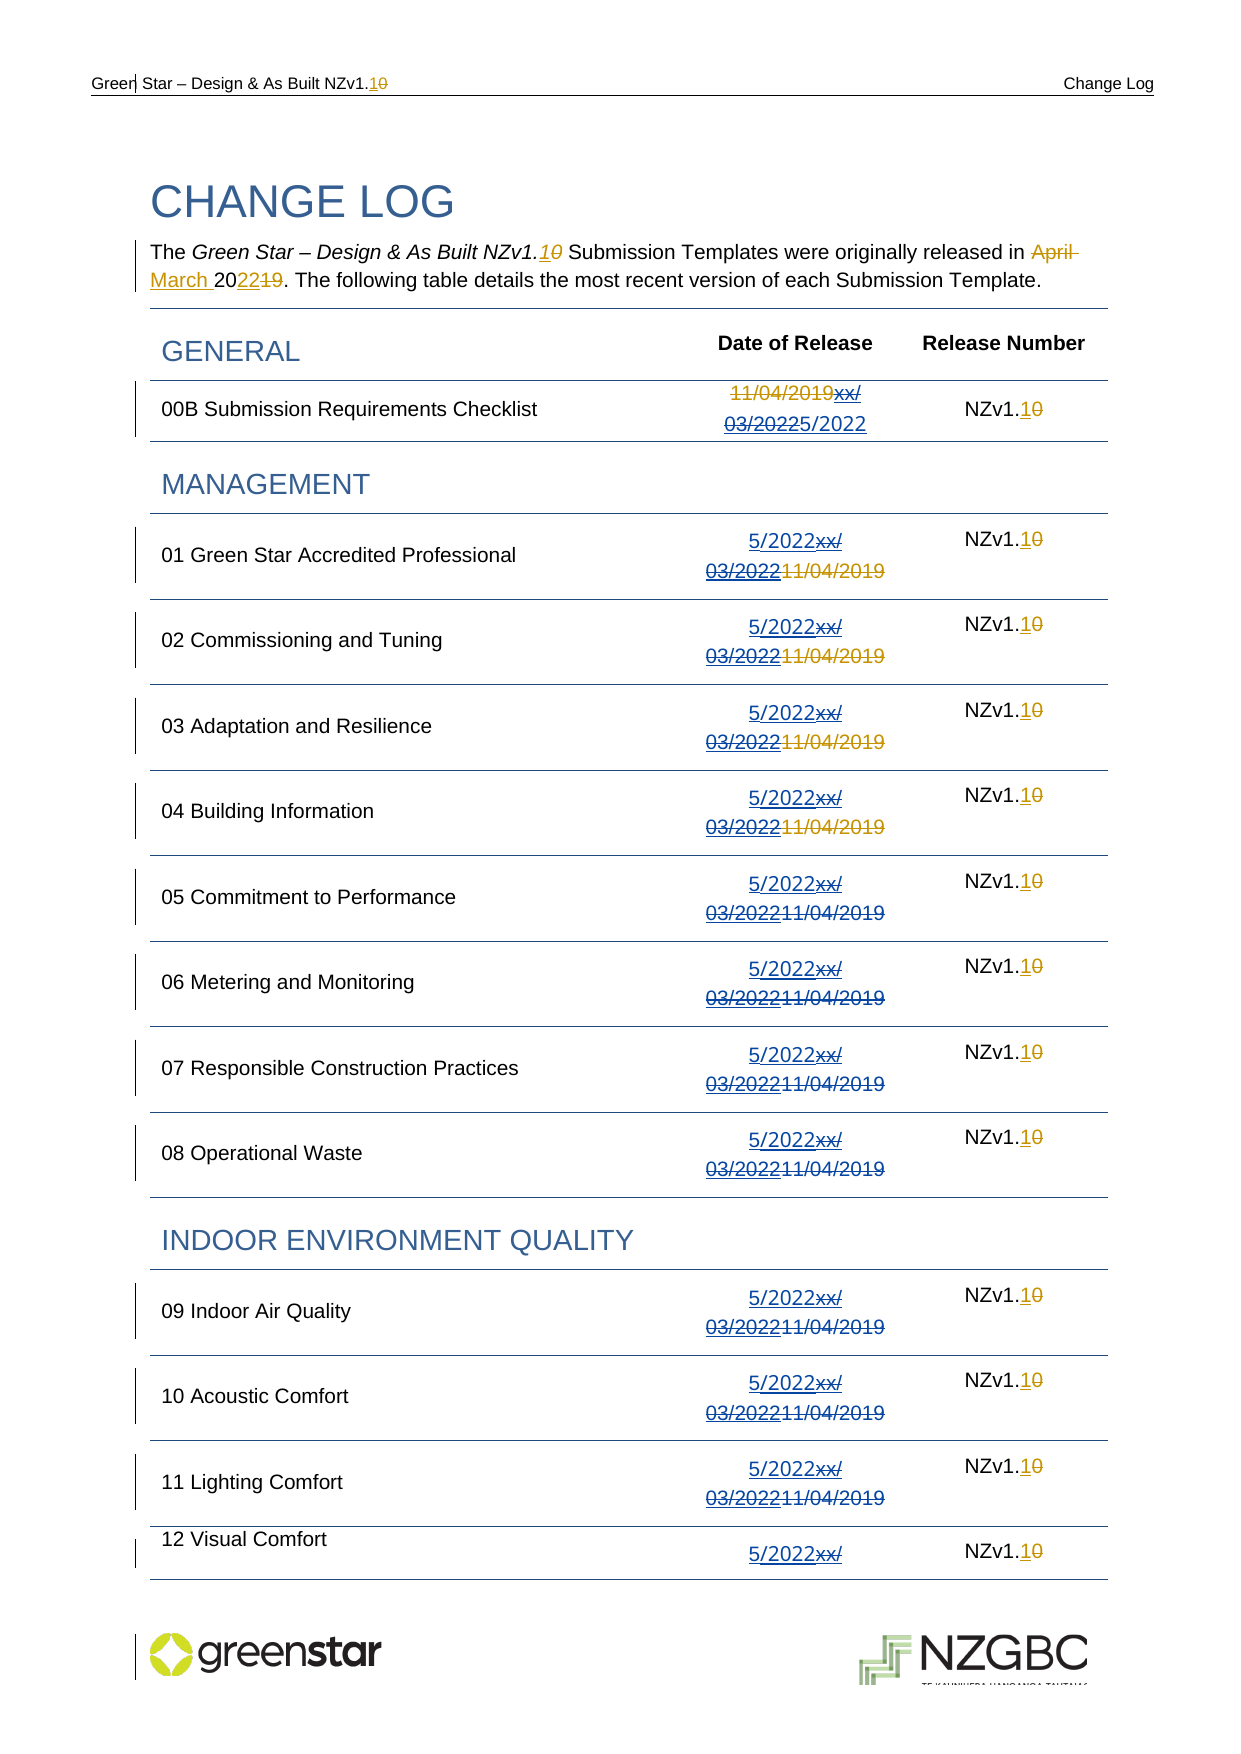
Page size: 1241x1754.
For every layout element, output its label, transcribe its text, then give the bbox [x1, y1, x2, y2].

table_cell NZv1. [899, 1356, 1108, 1440]
table_cell NZv1. [899, 685, 1108, 769]
table_cell [691, 381, 899, 441]
table_header General [150, 309, 691, 380]
table_cell 03 Adaptation and Resilience [150, 685, 691, 769]
table_cell Indoor Environment Quality [150, 1198, 1108, 1269]
table_cell 12 Visual Comfort [150, 1527, 691, 1579]
table_cell 00B Submission Requirements Checklist [150, 381, 691, 441]
table_cell 05 Commitment to Performance [150, 856, 691, 941]
table_cell 02 Commissioning and Tuning [150, 600, 691, 684]
table_cell MANAGEMENT [150, 442, 691, 513]
table_cell [691, 942, 899, 1026]
table_cell 11 Lighting Comfort [150, 1441, 691, 1526]
table_cell [899, 442, 1108, 513]
table_cell NZv1. [899, 600, 1108, 684]
table_header Release Number [899, 309, 1108, 380]
picture [150, 1633, 382, 1676]
table_cell [691, 1527, 899, 1579]
table_cell NZv1. [899, 1113, 1108, 1197]
table_cell [691, 514, 899, 598]
table_cell NZv1. [899, 381, 1108, 441]
table_cell [691, 600, 899, 684]
table_cell [691, 685, 899, 769]
table_cell [691, 1027, 899, 1112]
table_cell [691, 856, 899, 941]
subtitle CHANGE LOG [150, 175, 1090, 228]
table_cell NZv1. [899, 514, 1108, 598]
table_cell NZv1. [899, 771, 1108, 855]
table_cell NZv1. [899, 1270, 1108, 1355]
table_cell 01 Green Star Accredited Professional [150, 514, 691, 598]
table_cell 09 Indoor Air Quality [150, 1270, 691, 1355]
table_cell 06 Metering and Monitoring [150, 942, 691, 1026]
table_cell 04 Building Information [150, 771, 691, 855]
table_header Date of Release [691, 309, 899, 380]
table_cell NZv1. [899, 1441, 1108, 1526]
table_cell [691, 1441, 899, 1526]
table_cell [691, 442, 899, 513]
table_cell NZv1. [899, 942, 1108, 1026]
table_cell 07 Responsible Construction Practices [150, 1027, 691, 1112]
table_cell NZv1. [899, 1527, 1108, 1579]
table_cell [691, 1356, 899, 1440]
picture [858, 1634, 1087, 1685]
table_cell [691, 771, 899, 855]
table_cell NZv1. [899, 856, 1108, 941]
table_cell NZv1. [899, 1027, 1108, 1112]
table_cell [691, 1113, 899, 1197]
table_cell 10 Acoustic Comfort [150, 1356, 691, 1440]
table_cell 08 Operational Waste [150, 1113, 691, 1197]
table_cell [691, 1270, 899, 1355]
text The Green Star – Design & As Built NZv1. Submission Templates were originally released in 20. The following table details the most recent version of each Submission Template. [150, 240, 1090, 292]
